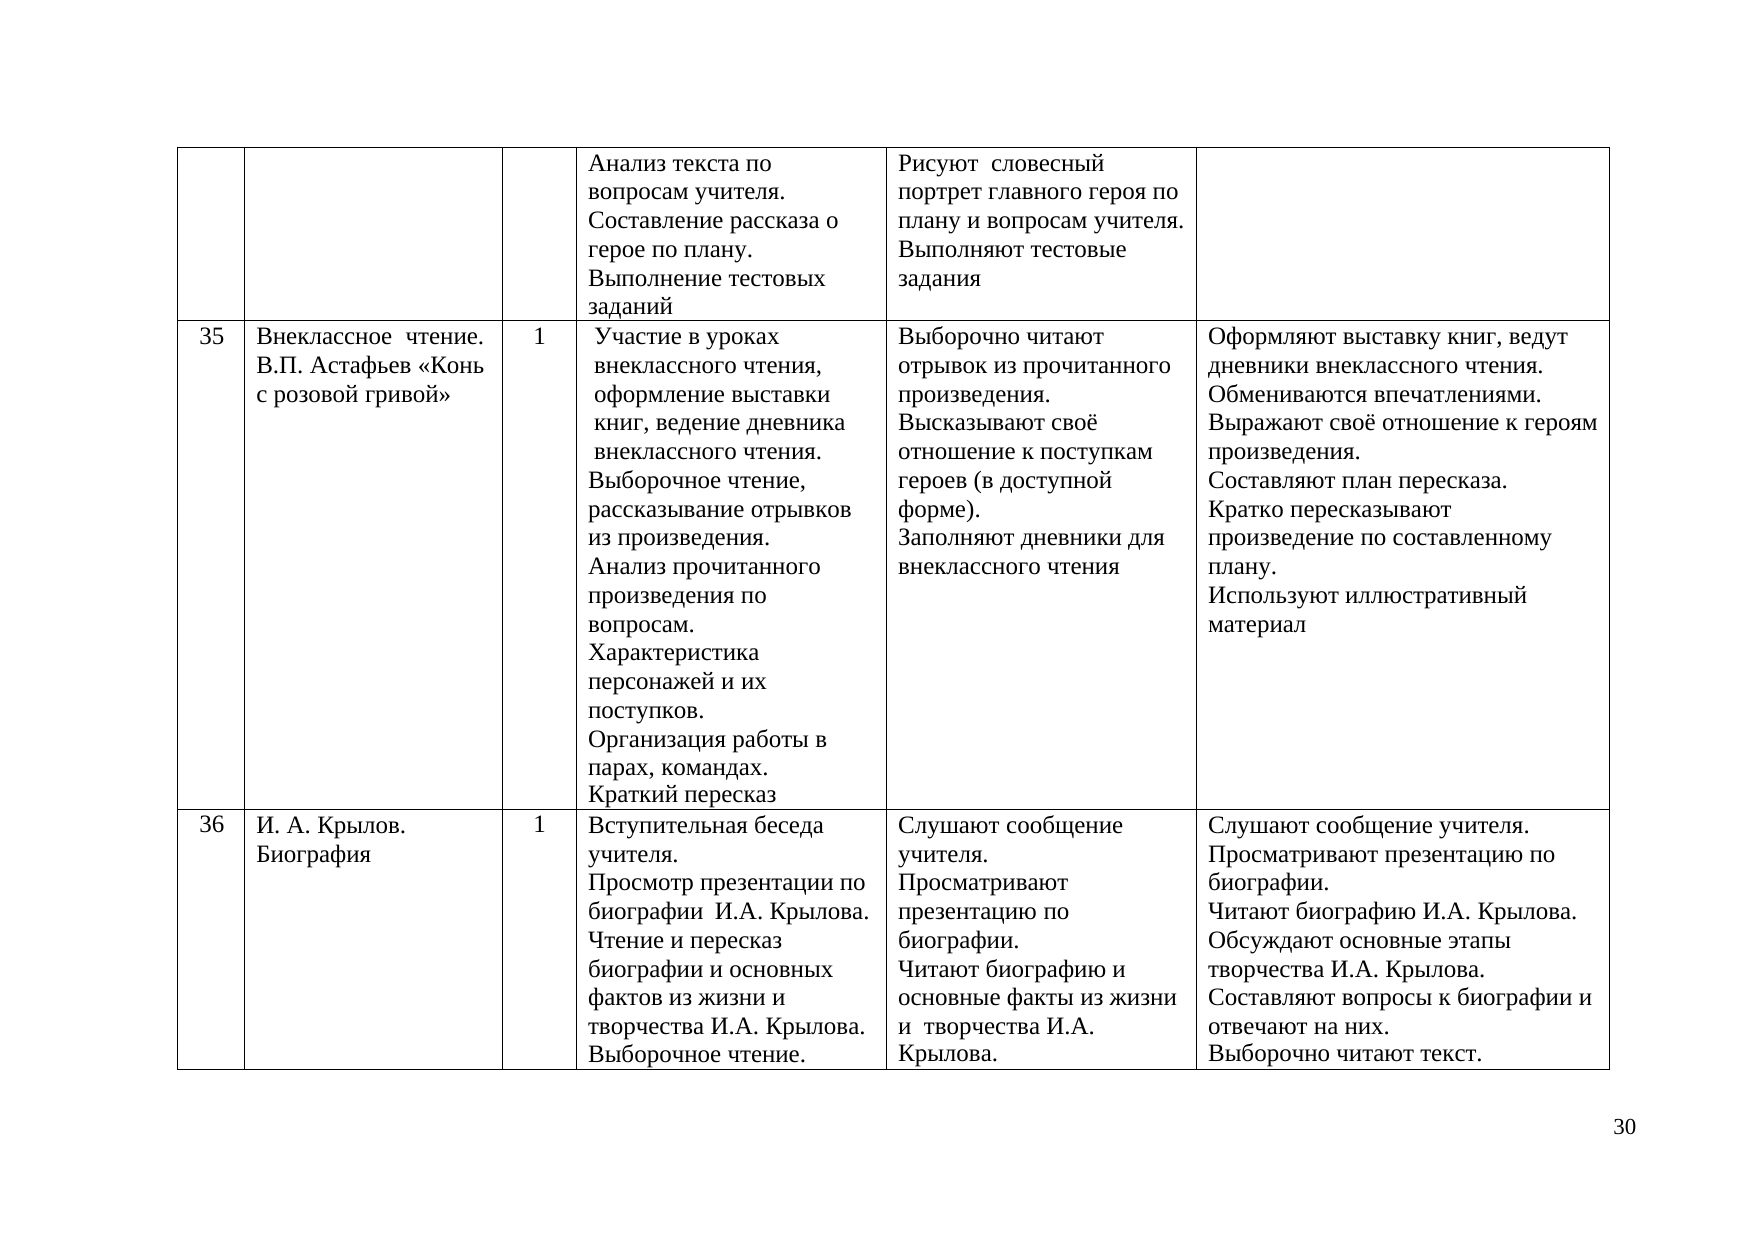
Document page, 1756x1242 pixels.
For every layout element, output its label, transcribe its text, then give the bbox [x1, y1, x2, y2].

table_header Рисуют словесный портрет главного героя по плану и вопросам учителя. Выполняют тестовые задания [887, 148, 1196, 320]
table_cell Участие в уроках внеклассного чтения, оформление выставки книг, ведение дневника внеклассного чтения. Выборочное чтение, рассказывание отрывков из произведения. Анализ прочитанного произведения по вопросам. Характеристика персонажей и их поступков. Организация работы в парах, командах. Краткий пересказ [577, 321, 886, 809]
table_cell Выборочно читают отрывок из прочитанного произведения. Высказывают своё отношение к поступкам героев (в доступной форме). Заполняют дневники для внеклассного чтения [887, 321, 1196, 809]
table_cell 1 [503, 321, 576, 809]
table_cell 36 [178, 810, 244, 1069]
table_header [245, 148, 502, 320]
table_cell И. А. Крылов. Биография [245, 810, 502, 1069]
table_cell Оформляют выставку книг, ведут дневники внеклассного чтения. Обмениваются впечатлениями. Выражают своё отношение к героям произведения. Составляют план пересказа. Кратко пересказывают произведение по составленному плану. Используют иллюстративный материал [1197, 321, 1609, 809]
table_cell Слушают сообщение учителя. Просматривают презентацию по биографии. Читают биографию и основные факты из жизни и творчества И.А. Крылова. [887, 810, 1196, 1069]
table_header [503, 148, 576, 320]
table_cell 1 [503, 810, 576, 1069]
table_cell Вступительная беседа учителя. Просмотр презентации по биографии И.А. Крылова. Чтение и пересказ биографии и основных фактов из жизни и творчества И.А. Крылова. Выборочное чтение. [577, 810, 886, 1069]
table_header Анализ текста по вопросам учителя. Составление рассказа о герое по плану. Выполнение тестовых заданий [577, 148, 886, 320]
table_cell Внеклассное чтение. В.П. Астафьев «Конь с розовой гривой» [245, 321, 502, 809]
table_header [178, 148, 244, 320]
table_cell 35 [178, 321, 244, 809]
table_header [1197, 148, 1609, 320]
table_cell Слушают сообщение учителя. Просматривают презентацию по биографии. Читают биографию И.А. Крылова. Обсуждают основные этапы творчества И.А. Крылова. Составляют вопросы к биографии и отвечают на них. Выборочно читают текст. [1197, 810, 1609, 1069]
